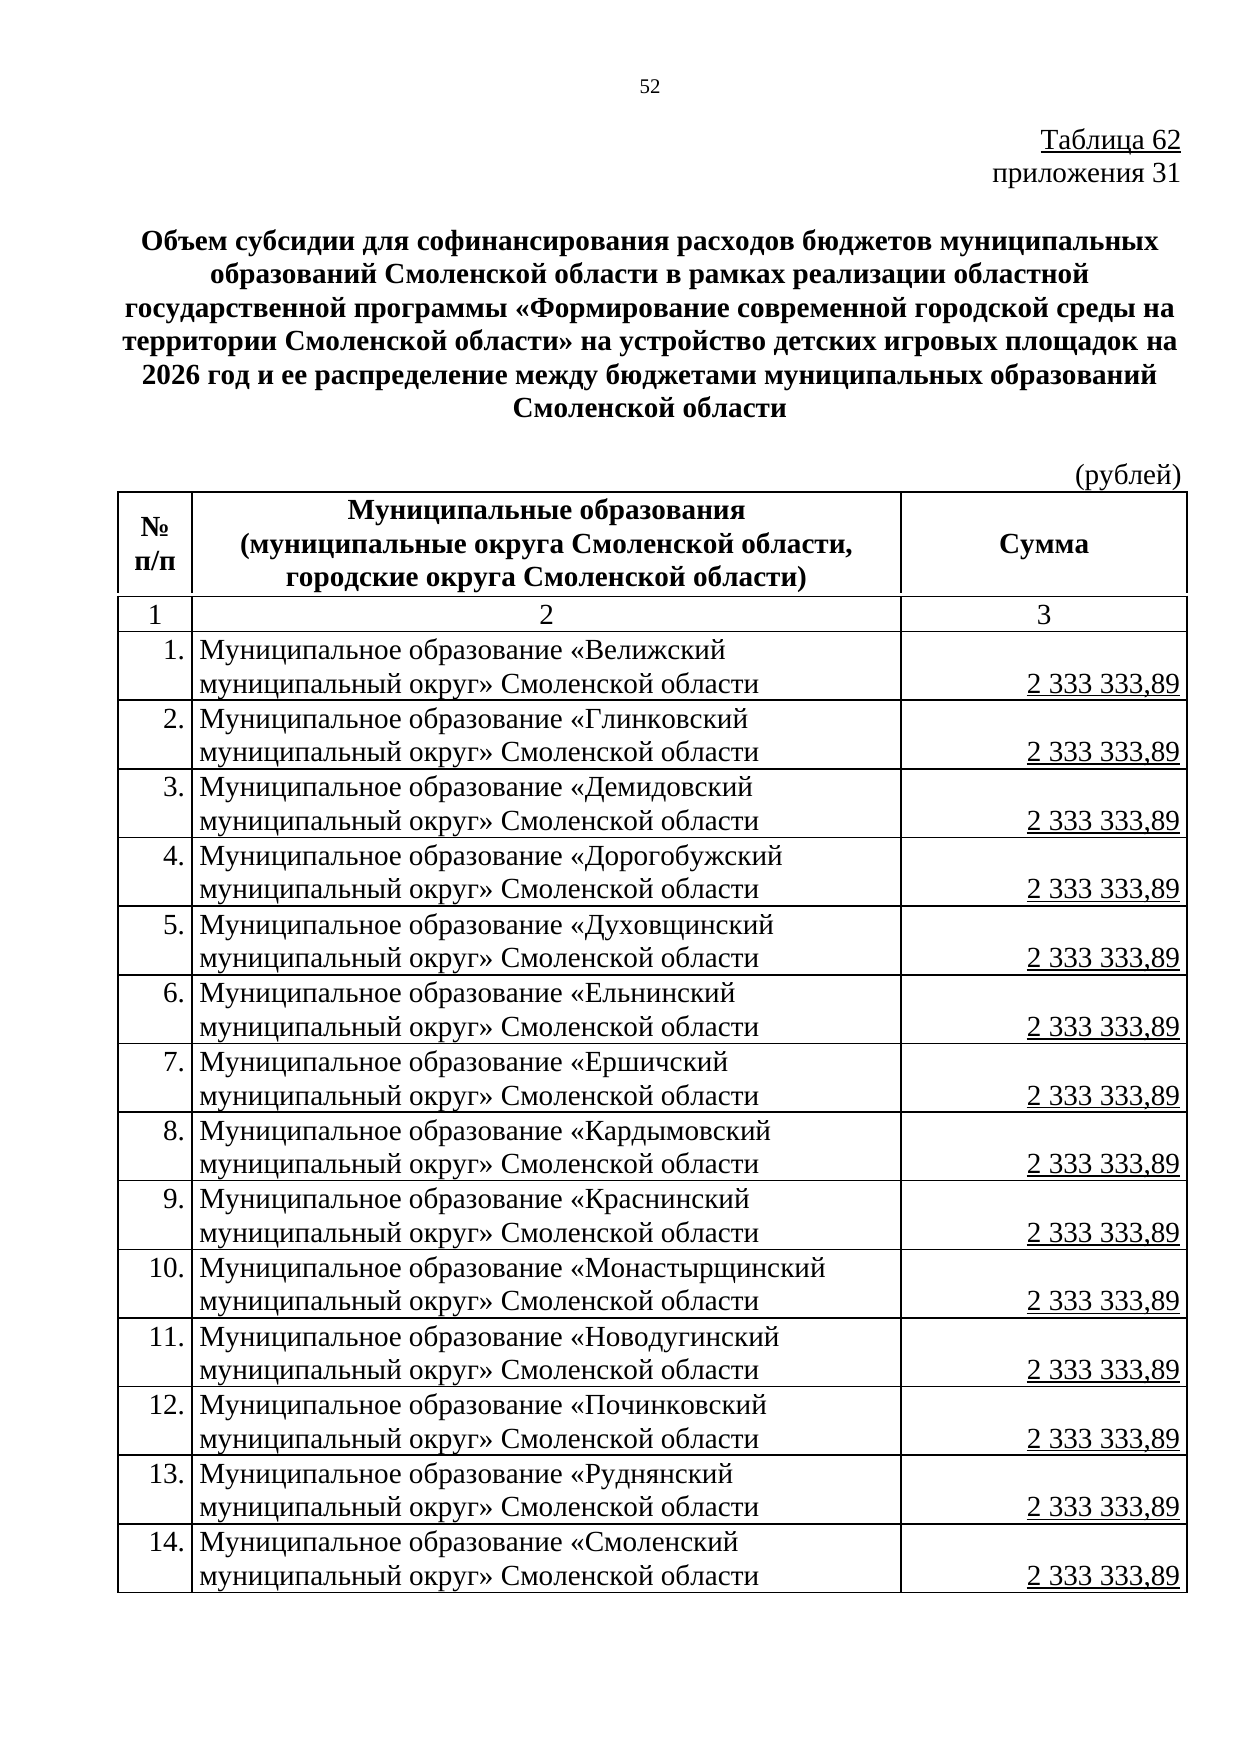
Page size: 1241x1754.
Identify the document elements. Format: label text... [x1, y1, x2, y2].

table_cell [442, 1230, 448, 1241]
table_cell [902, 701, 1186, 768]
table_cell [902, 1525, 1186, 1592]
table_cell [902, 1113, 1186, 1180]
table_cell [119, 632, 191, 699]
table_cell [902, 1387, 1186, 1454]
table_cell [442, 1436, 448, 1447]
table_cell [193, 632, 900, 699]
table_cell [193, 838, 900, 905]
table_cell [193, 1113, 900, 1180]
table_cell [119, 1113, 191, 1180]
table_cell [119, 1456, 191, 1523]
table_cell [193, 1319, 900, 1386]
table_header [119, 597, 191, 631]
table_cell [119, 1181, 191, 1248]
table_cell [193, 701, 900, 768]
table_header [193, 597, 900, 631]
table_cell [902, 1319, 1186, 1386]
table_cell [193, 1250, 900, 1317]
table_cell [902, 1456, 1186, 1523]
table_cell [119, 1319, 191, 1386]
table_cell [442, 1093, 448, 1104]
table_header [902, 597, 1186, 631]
text Объем субсидии для софинансирования расходов бюджетов муниципальных образований Смоленской области в рамках реализации областной государственной программы «Формирование современной городской среды на территории Смоленской области» на устройство детских игровых площадок на 2026 год и ее распределение между бюджетами муниципальных образований Смоленской области [118, 223, 1181, 424]
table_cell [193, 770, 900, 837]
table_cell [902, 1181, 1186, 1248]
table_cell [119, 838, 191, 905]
text Таблица 62 [118, 122, 1181, 156]
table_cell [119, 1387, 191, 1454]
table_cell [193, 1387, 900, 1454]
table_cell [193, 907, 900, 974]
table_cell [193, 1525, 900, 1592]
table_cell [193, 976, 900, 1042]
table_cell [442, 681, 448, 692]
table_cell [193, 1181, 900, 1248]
text приложения 31 [118, 156, 1181, 189]
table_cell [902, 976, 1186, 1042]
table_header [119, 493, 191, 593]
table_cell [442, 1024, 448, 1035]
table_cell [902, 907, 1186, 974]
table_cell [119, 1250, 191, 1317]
text (рублей) [118, 457, 1181, 491]
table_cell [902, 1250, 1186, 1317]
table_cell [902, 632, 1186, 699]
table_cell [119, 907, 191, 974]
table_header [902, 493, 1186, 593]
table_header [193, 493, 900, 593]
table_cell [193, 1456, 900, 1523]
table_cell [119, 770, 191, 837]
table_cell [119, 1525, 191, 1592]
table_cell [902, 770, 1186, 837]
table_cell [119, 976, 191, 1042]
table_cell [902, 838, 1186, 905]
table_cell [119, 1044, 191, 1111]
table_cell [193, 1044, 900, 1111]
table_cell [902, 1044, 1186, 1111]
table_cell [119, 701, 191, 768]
